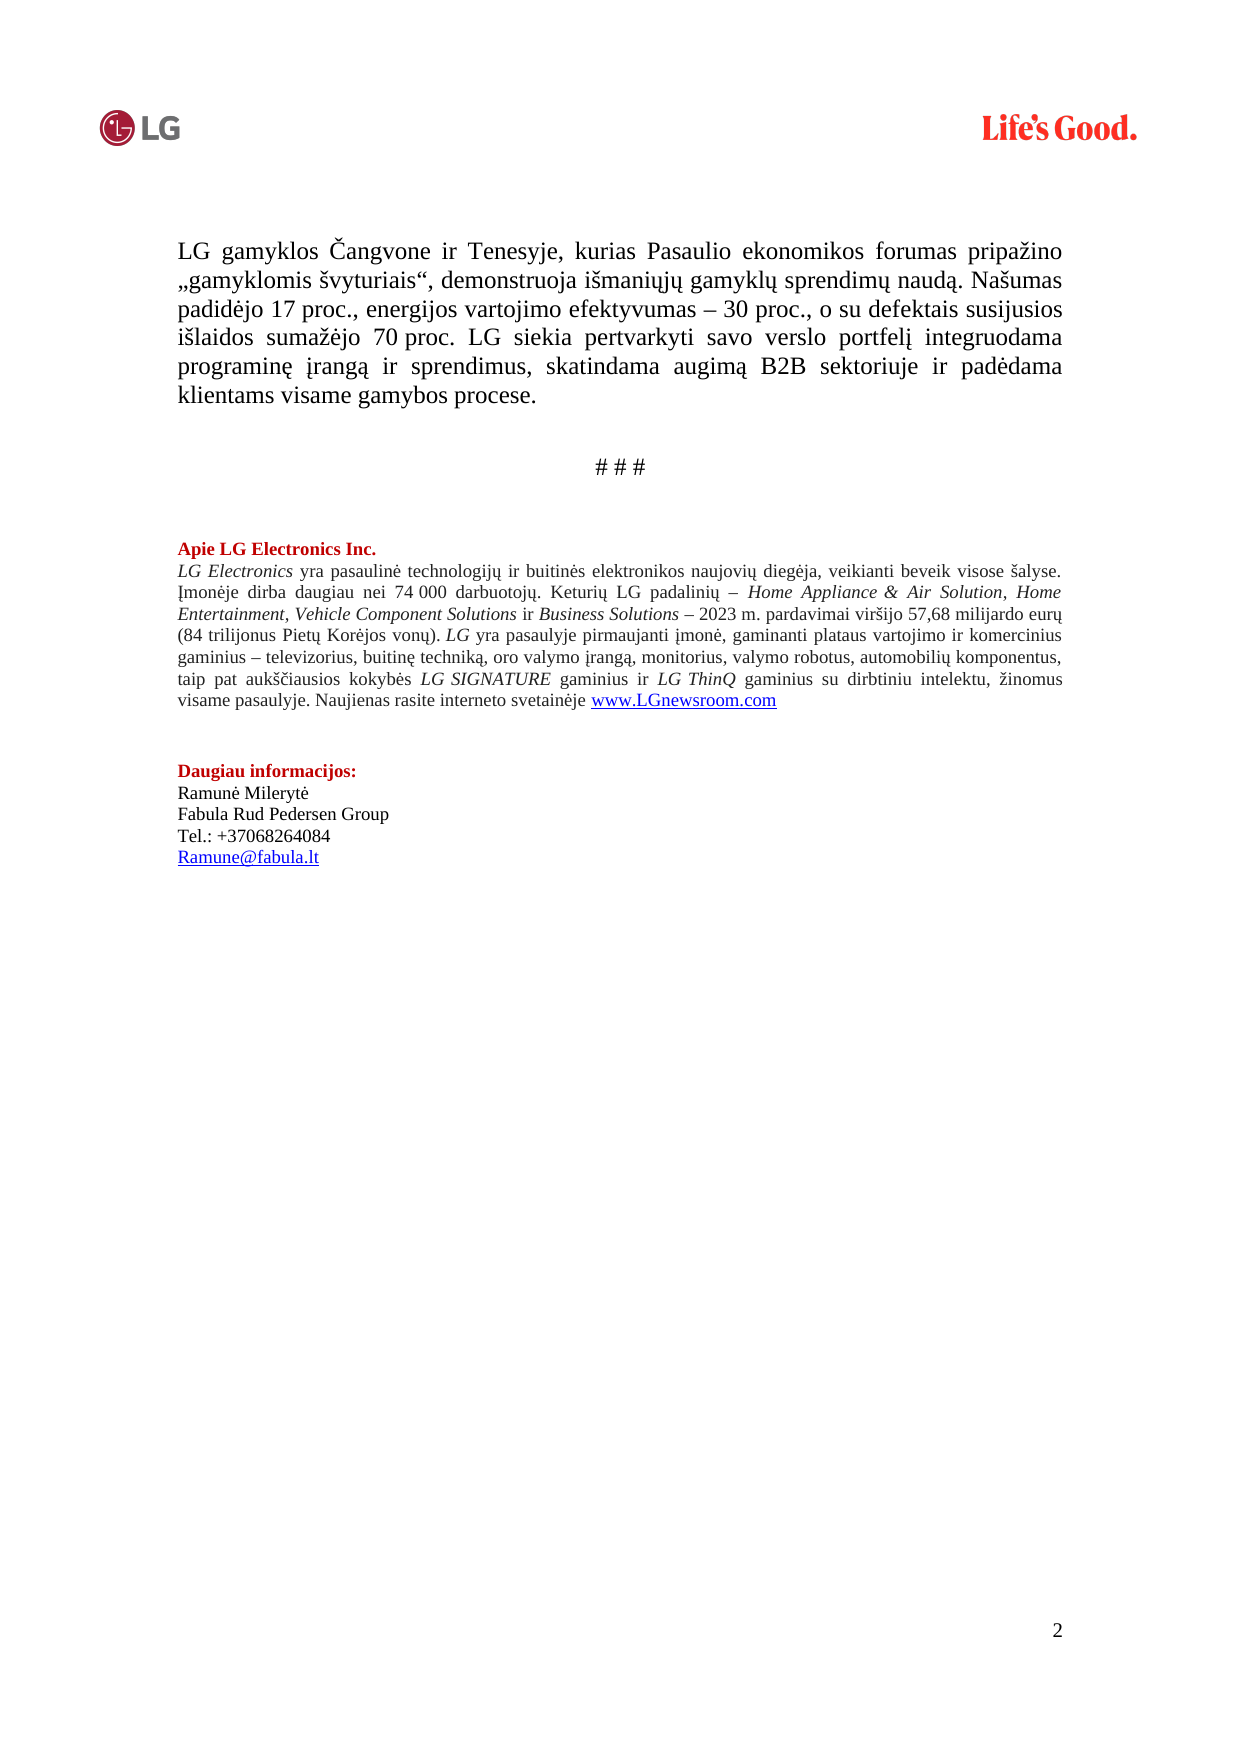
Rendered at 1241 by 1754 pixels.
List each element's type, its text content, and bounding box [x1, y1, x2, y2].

text Daugiau informacijos: [177, 760, 1063, 782]
picture [981, 113, 1138, 141]
text Apie LG Electronics Inc. [177, 538, 1063, 560]
text LG Electronics yra pasaulinė technologijų ir buitinės elektronikos naujovių diegėja, veikianti beveik visose šalyse. Įmonėje dirba daugiau nei 74 000 darbuotojų. Keturių LG padalinių – Home Appliance & Air Solution, Home Entertainment, Vehicle Component Solutions ir Business Solutions – 2023 m. pardavimai viršijo 57,68 milijardo eurų (84 trilijonus Pietų Korėjos vonų). LG yra pasaulyje pirmaujanti įmonė, gaminanti plataus vartojimo ir komercinius gaminius – televizorius, buitinę techniką, oro valymo įrangą, monitorius, valymo robotus, automobilių komponentus, taip pat aukščiausios kokybės LG SIGNATURE gaminius ir LG ThinQ gaminius su dirbtiniu intelektu, žinomus visame pasaulyje. Naujienas rasite interneto svetainėje www.LGnewsroom.com [177, 560, 1063, 711]
text Fabula Rud Pedersen Group [177, 803, 1063, 825]
text Ramune@fabula.lt [177, 846, 1063, 868]
text Ramunė Milerytė [177, 782, 1063, 803]
text # # # [177, 452, 1063, 481]
picture [91, 102, 188, 155]
text Tel.: +37068264084 [177, 825, 1063, 846]
text LG gamyklos Čangvone ir Tenesyje, kurias Pasaulio ekonomikos forumas pripažino „gamyklomis švyturiais“, demonstruoja išmaniųjų gamyklų sprendimų naudą. Našumas padidėjo 17 proc., energijos vartojimo efektyvumas – 30 proc., o su defektais susijusios išlaidos sumažėjo 70 proc. LG siekia pertvarkyti savo verslo portfelį integruodama programinę įrangą ir sprendimus, skatindama augimą B2B sektoriuje ir padėdama klientams visame gamybos procese. [177, 236, 1063, 409]
